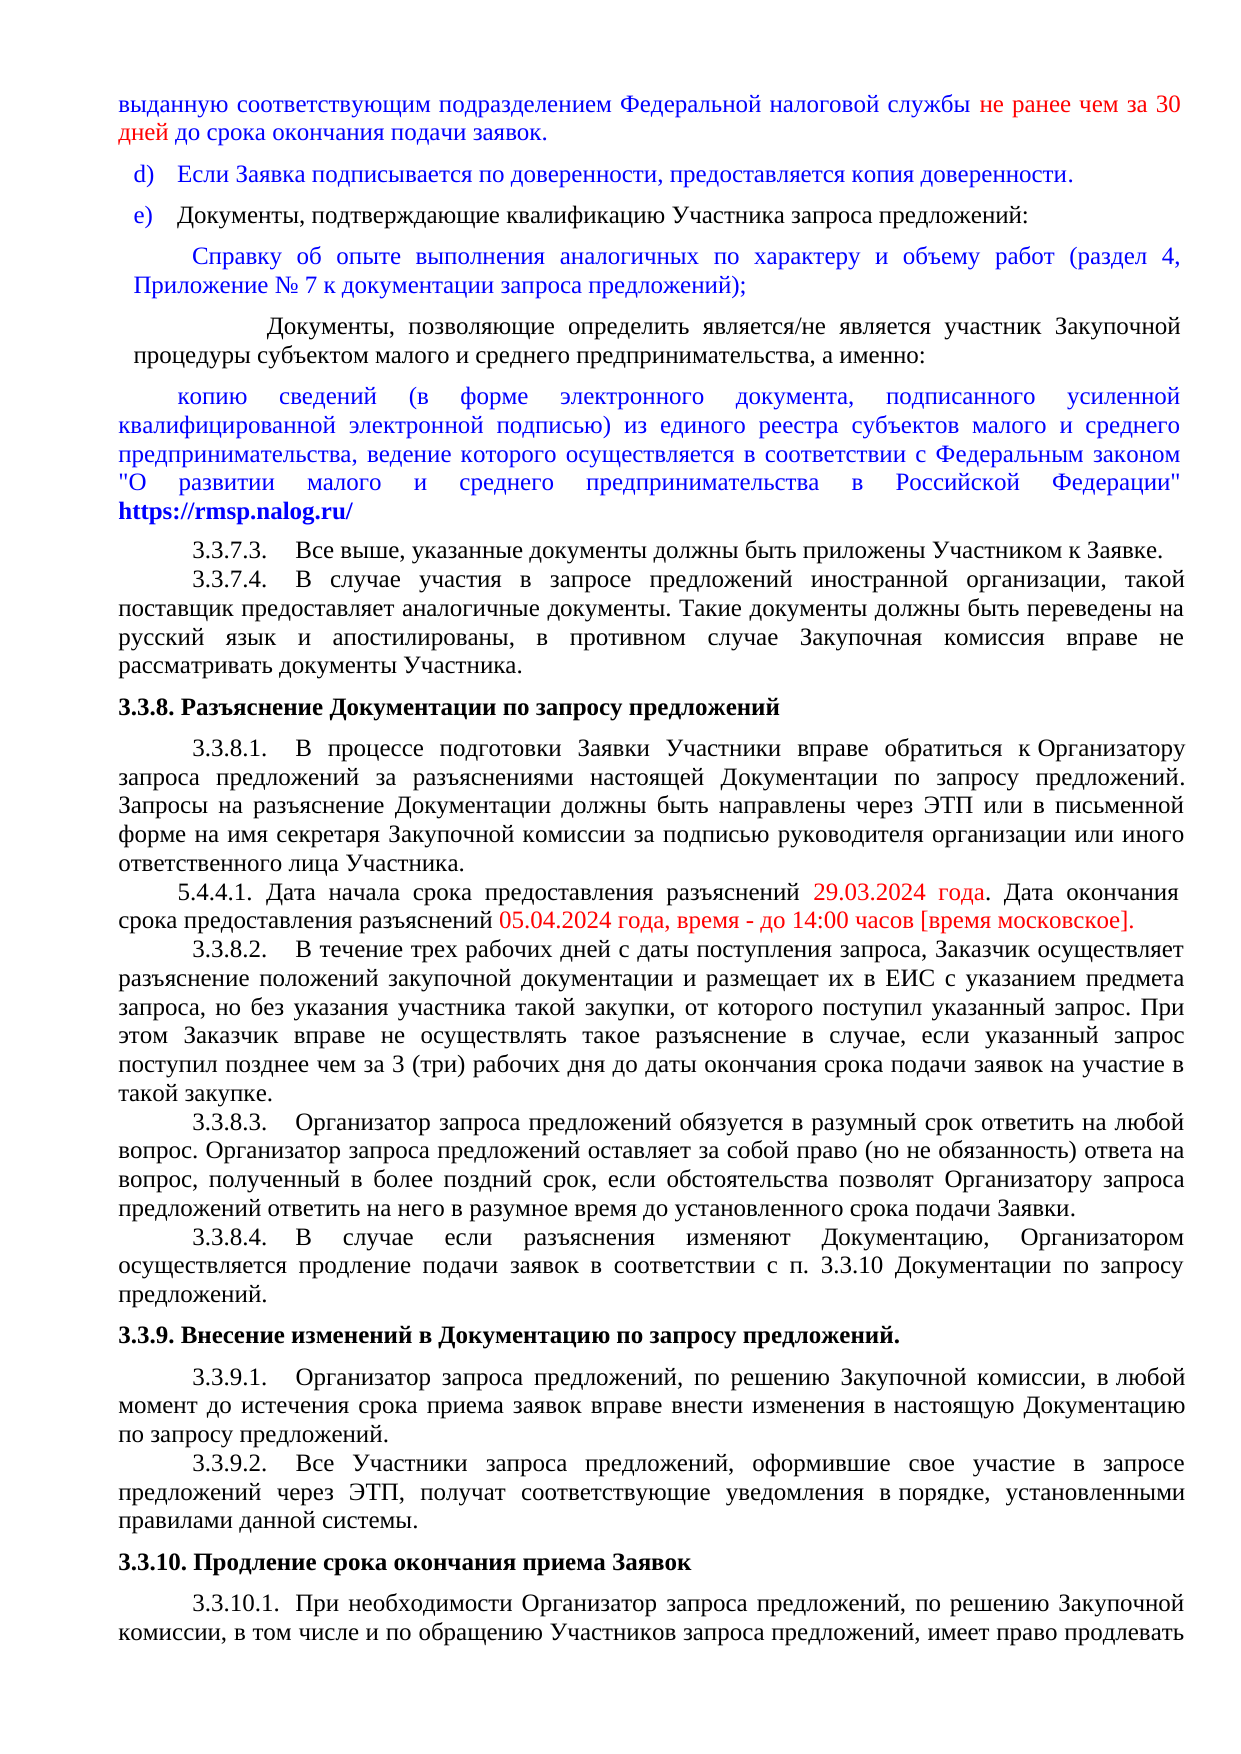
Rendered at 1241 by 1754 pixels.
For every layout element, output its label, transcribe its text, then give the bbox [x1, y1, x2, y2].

text копию сведений (в форме электронного документа, подписанного усиленной квалифицированной электронной подписью) из единого реестра субъектов малого и среднего предпринимательства, ведение которого осуществляется в соответствии с Федеральным законом "О развитии малого и среднего предпринимательства в Российской Федерации" https://rmsp.nalog.ru/ [118, 381, 1181, 525]
list В случае если разъяснения изменяют Документацию, Организатором осуществляется продление подачи заявок в соответствии с п. 3.3.10 Документации по запросу предложений. [118, 1222, 1185, 1308]
list Все Участники запроса предложений, оформившие свое участие в запросе предложений через ЭТП, получат соответствующие уведомления в порядке, установленными правилами данной системы. [118, 1448, 1185, 1534]
list Организатор запроса предложений обязуется в разумный срок ответить на любой вопрос. Организатор запроса предложений оставляет за собой право (но не обязанность) ответа на вопрос, полученный в более поздний срок, если обстоятельства позволят Организатору запроса предложений ответить на него в разумное время до установленного срока подачи Заявки. [118, 1107, 1185, 1222]
subtitle 3.3.8. Разъяснение Документации по запросу предложений [118, 692, 1185, 720]
text ­ Справку об опыте выполнения аналогичных по характеру и объему работ (раздел 4, Приложение № 7 к документации запроса предложений); [133, 241, 1181, 299]
list Дата начала срока предоставления разъяснений 29.03.2024 года. Дата окончания срока предоставления разъяснений 05.04.2024 года, время - до 14:00 часов [время московское]. [118, 877, 1179, 934]
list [118, 1588, 1185, 1645]
subtitle 3.3.10. Продление срока окончания приема Заявок [118, 1547, 1185, 1575]
list Документы, подтверждающие квалификацию Участника запроса предложений: [118, 200, 1181, 229]
list В процессе подготовки Заявки Участники вправе обратиться к Организатору запроса предложений за разъяснениями настоящей Документации по запросу предложений. Запросы на разъяснение Документации должны быть направлены через ЭТП или в письменной форме на имя секретаря Закупочной комиссии за подписью руководителя организации или иного ответственного лица Участника. [118, 733, 1185, 877]
list В случае участия в запросе предложений иностранной организации, такой поставщик предоставляет аналогичные документы. Такие документы должны быть переведены на русский язык и апостилированы, в противном случае Закупочная комиссия вправе не рассматривать документы Участника. [118, 564, 1185, 679]
text Документы, позволяющие определить является/не является участник Закупочной процедуры субъектом малого и среднего предпринимательства, а именно: [133, 311, 1181, 369]
list Все выше, указанные документы должны быть приложены Участником к Заявке. [118, 535, 1185, 564]
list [118, 89, 1181, 146]
list В течение трех рабочих дней с даты поступления запроса, Заказчик осуществляет разъяснение положений закупочной документации и размещает их в ЕИС с указанием предмета запроса, но без указания участника такой закупки, от которого поступил указанный запрос. При этом Заказчик вправе не осуществлять такое разъяснение в случае, если указанный запрос поступил позднее чем за 3 (три) рабочих дня до даты окончания срока подачи заявок на участие в такой закупке. [118, 934, 1185, 1107]
subtitle 3.3.9. Внесение изменений в Документацию по запросу предложений. [118, 1320, 1185, 1349]
list Если Заявка подписывается по доверенности, предоставляется копия доверенности. [118, 159, 1181, 187]
list Организатор запроса предложений, по решению Закупочной комиссии, в любой момент до истечения срока приема заявок вправе внести изменения в настоящую Документацию по запросу предложений. [118, 1362, 1185, 1448]
